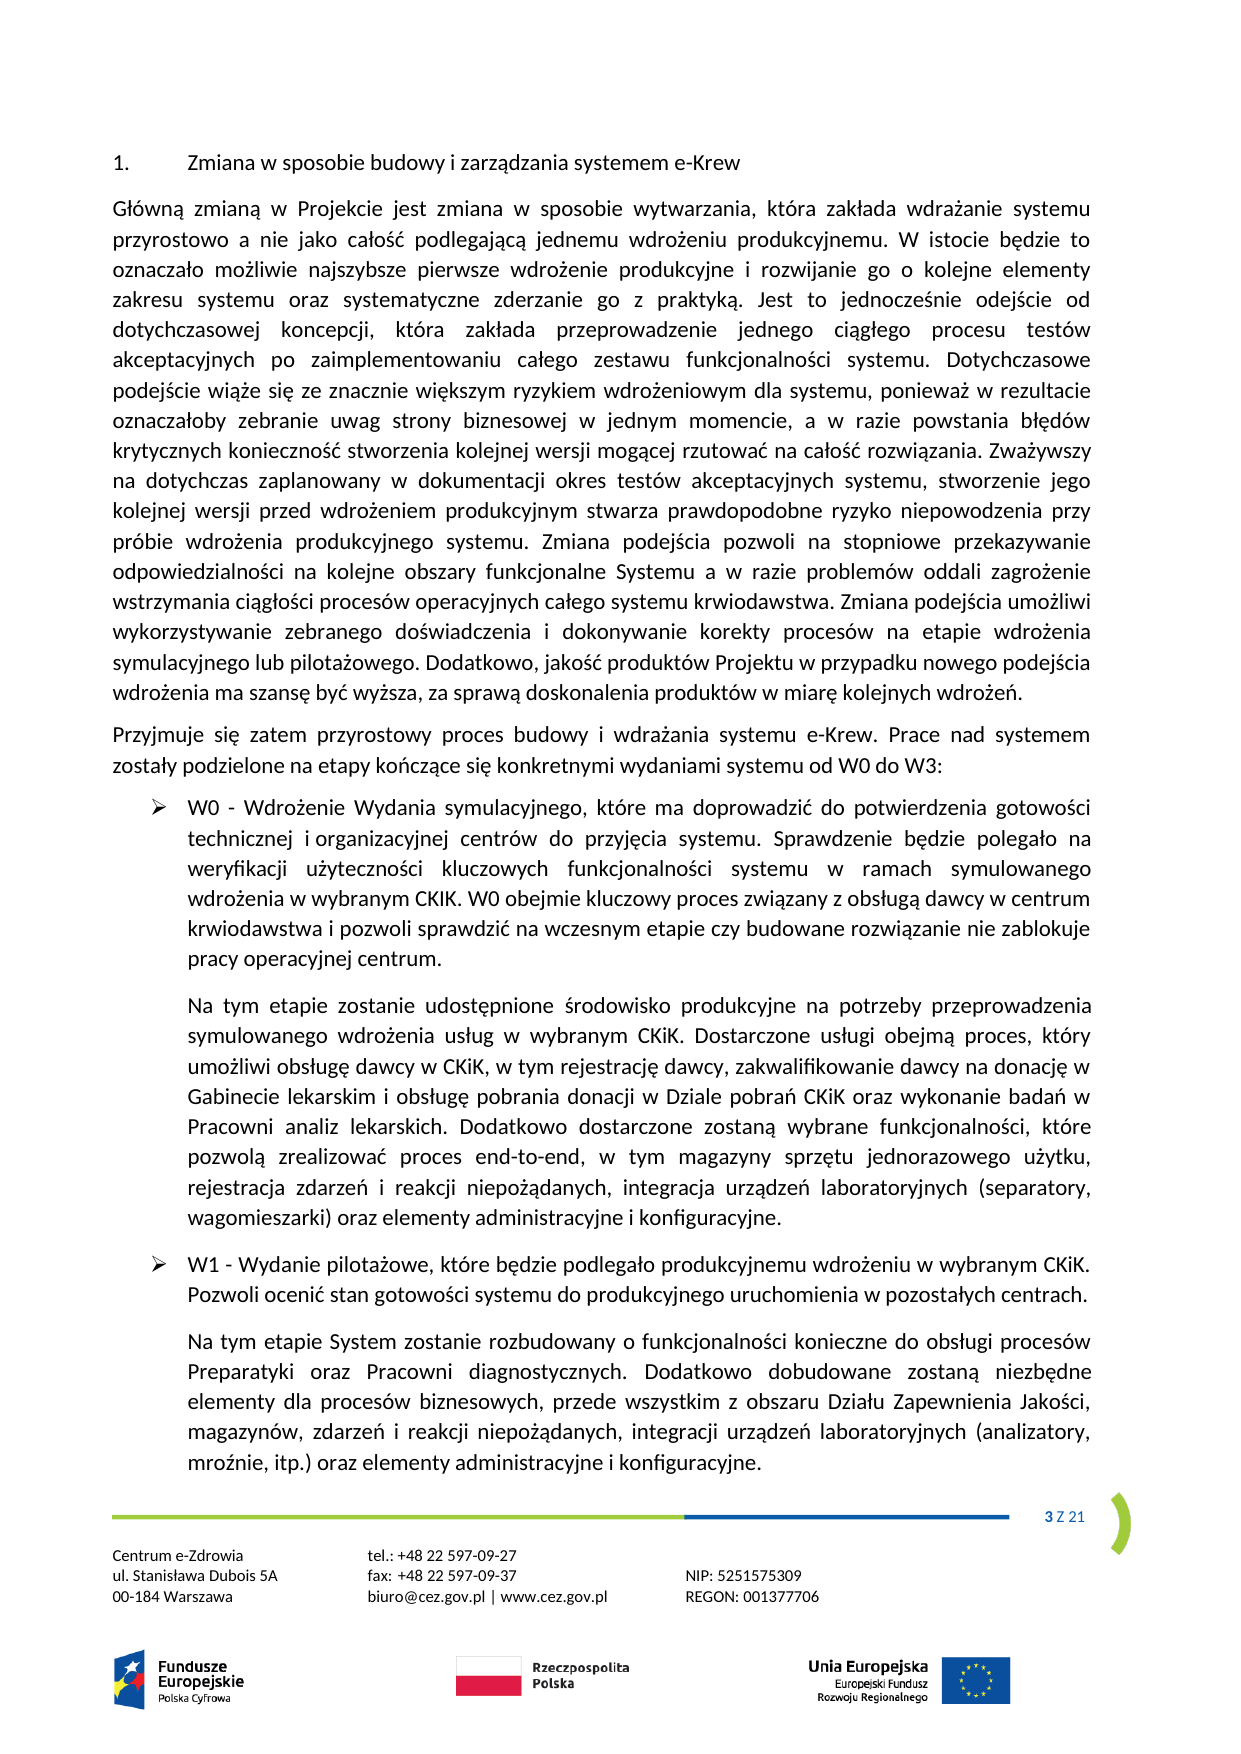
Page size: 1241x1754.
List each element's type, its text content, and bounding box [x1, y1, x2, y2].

picture [107, 1646, 250, 1712]
text Przyjmuje się zatem przyrostowy proces budowy i wdrażania systemu e-Krew. Prace nad systemem zostały podzielone na etapy kończące się konkretnymi wydaniami systemu od W0 do W3: [112, 721, 1092, 779]
list W1 - Wydanie pilotażowe, które będzie podlegało produkcyjnemu wdrożeniu w wybranym CKiK. Pozwoli ocenić stan gotowości systemu do produkcyjnego uruchomienia w pozostałych centrach. [150, 1250, 1092, 1308]
list Zmiana w sposobie budowy i zarządzania systemem e-Krew [112, 148, 1092, 176]
text Na tym etapie zostanie udostępnione środowisko produkcyjne na potrzeby przeprowadzenia symulowanego wdrożenia usług w wybranym CKiK. Dostarczone usługi obejmą proces, który umożliwi obsługę dawcy w CKiK, w tym rejestrację dawcy, zakwalifikowanie dawcy na donację w Gabinecie lekarskim i obsługę pobrania donacji w Dziale pobrań CKiK oraz wykonanie badań w Pracowni analiz lekarskich. Dodatkowo dostarczone zostaną wybrane funkcjonalności, które pozwolą zrealizować proces end-to-end, w tym magazyny sprzętu jednorazowego użytku, rejestracja zdarzeń i reakcji niepożądanych, integracja urządzeń laboratoryjnych (separatory, wagomieszarki) oraz elementy administracyjne i konfiguracyjne. [187, 991, 1092, 1231]
picture [453, 1654, 631, 1697]
picture [1110, 1492, 1131, 1555]
picture [800, 1655, 1019, 1705]
text Na tym etapie System zostanie rozbudowany o funkcjonalności konieczne do obsługi procesów Preparatyki oraz Pracowni diagnostycznych. Dodatkowo dobudowane zostaną niezbędne elementy dla procesów biznesowych, przede wszystkim z obszaru Działu Zapewnienia Jakości, magazynów, zdarzeń i reakcji niepożądanych, integracji urządzeń laboratoryjnych (analizatory, mroźnie, itp.) oraz elementy administracyjne i konfiguracyjne. [187, 1327, 1092, 1476]
text Główną zmianą w Projekcie jest zmiana w sposobie wytwarzania, która zakłada wdrażanie systemu przyrostowo a nie jako całość podlegającą jednemu wdrożeniu produkcyjnemu. W istocie będzie to oznaczało możliwie najszybsze pierwsze wdrożenie produkcyjne i rozwijanie go o kolejne elementy zakresu systemu oraz systematyczne zderzanie go z praktyką. Jest to jednocześnie odejście od dotychczasowej koncepcji, która zakłada przeprowadzenie jednego ciągłego procesu testów akceptacyjnych po zaimplementowaniu całego zestawu funkcjonalności systemu. Dotychczasowe podejście wiąże się ze znacznie większym ryzykiem wdrożeniowym dla systemu, ponieważ w rezultacie oznaczałoby zebranie uwag strony biznesowej w jednym momencie, a w razie powstania błędów krytycznych konieczność stworzenia kolejnej wersji mogącej rzutować na całość rozwiązania. Zważywszy na dotychczas zaplanowany w dokumentacji okres testów akceptacyjnych systemu, stworzenie jego kolejnej wersji przed wdrożeniem produkcyjnym stwarza prawdopodobne ryzyko niepowodzenia przy próbie wdrożenia produkcyjnego systemu. Zmiana podejścia pozwoli na stopniowe przekazywanie odpowiedzialności na kolejne obszary funkcjonalne Systemu a w razie problemów oddali zagrożenie wstrzymania ciągłości procesów operacyjnych całego systemu krwiodawstwa. Zmiana podejścia umożliwi wykorzystywanie zebranego doświadczenia i dokonywanie korekty procesów na etapie wdrożenia symulacyjnego lub pilotażowego. Dodatkowo, jakość produktów Projektu w przypadku nowego podejścia wdrożenia ma szansę być wyższa, za sprawą doskonalenia produktów w miarę kolejnych wdrożeń. [112, 194, 1092, 706]
list W0 - Wdrożenie Wydania symulacyjnego, które ma doprowadzić do potwierdzenia gotowości technicznej i organizacyjnej centrów do przyjęcia systemu. Sprawdzenie będzie polegało na weryfikacji użyteczności kluczowych funkcjonalności systemu w ramach symulowanego wdrożenia w wybranym CKIK. W0 obejmie kluczowy proces związany z obsługą dawcy w centrum krwiodawstwa i pozwoli sprawdzić na wczesnym etapie czy budowane rozwiązanie nie zablokuje pracy operacyjnej centrum. [150, 793, 1092, 973]
